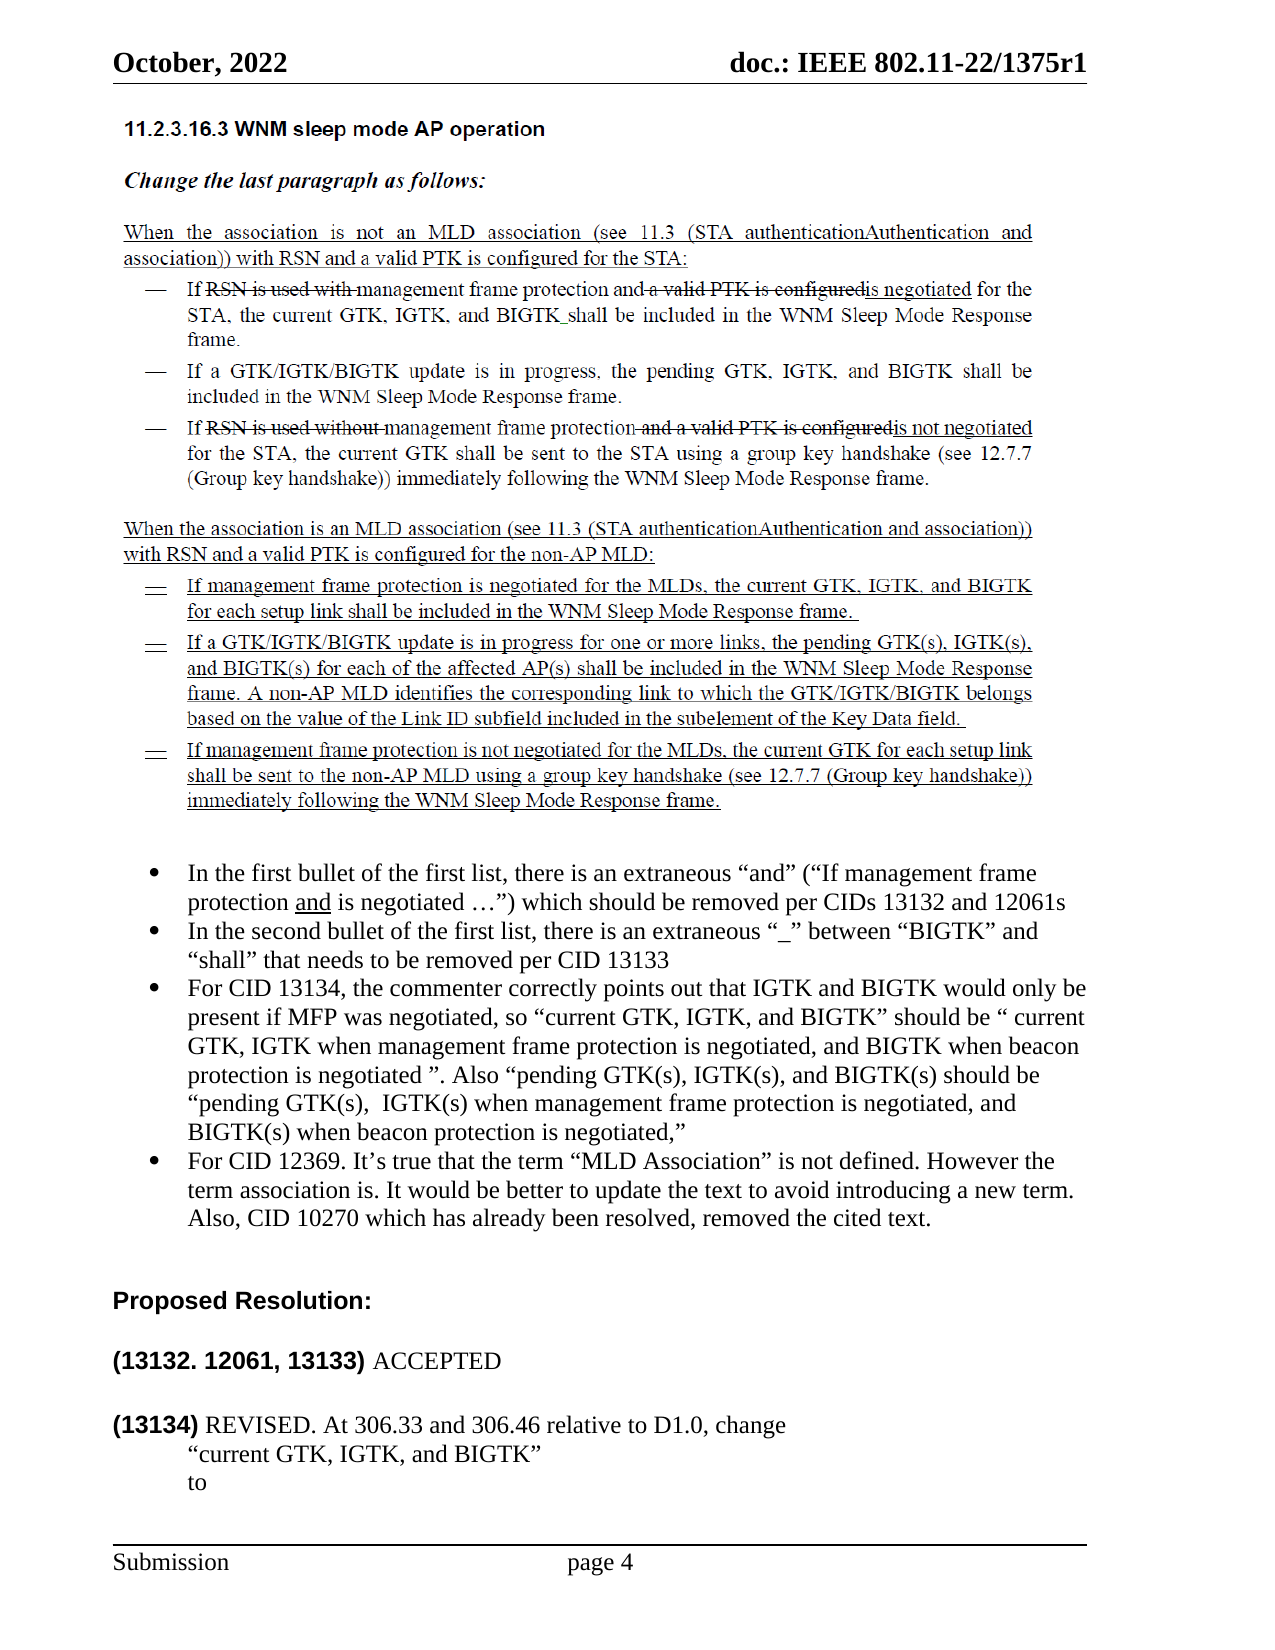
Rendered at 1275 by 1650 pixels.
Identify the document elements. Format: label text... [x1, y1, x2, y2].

list “current GTK, IGTK, and BIGTK” [187, 1439, 1087, 1467]
subtitle Proposed Resolution: [112, 1286, 1087, 1315]
list In the first bullet of the first list, there is an extraneous “and” (“If management frame protection and is negotiated …”) which should be removed per CIDs 13132 and 12061s [150, 858, 1087, 916]
text (13134) REVISED. At 306.33 and 306.46 relative to D1.0, change [112, 1410, 1087, 1439]
picture [112, 112, 1088, 835]
list to [187, 1467, 1087, 1496]
list For CID 12369. It’s true that the term “MLD Association” is not defined. However the term association is. It would be better to update the text to avoid introducing a new term. Also, CID 10270 which has already been resolved, removed the cited text. [150, 1146, 1087, 1232]
list In the second bullet of the first list, there is an extraneous “_” between “BIGTK” and “shall” that needs to be removed per CID 13133 [150, 916, 1087, 973]
list For CID 13134, the commenter correctly points out that IGTK and BIGTK would only be present if MFP was negotiated, so “current GTK, IGTK, and BIGTK” should be “ current GTK, IGTK when management frame protection is negotiated, and BIGTK when beacon protection is negotiated ”. Also “pending GTK(s), IGTK(s), and BIGTK(s) should be “pending GTK(s), IGTK(s) when management frame protection is negotiated, and BIGTK(s) when beacon protection is negotiated,” [150, 973, 1087, 1146]
subtitle (13132. 12061, 13133) ACCEPTED [112, 1346, 1087, 1375]
